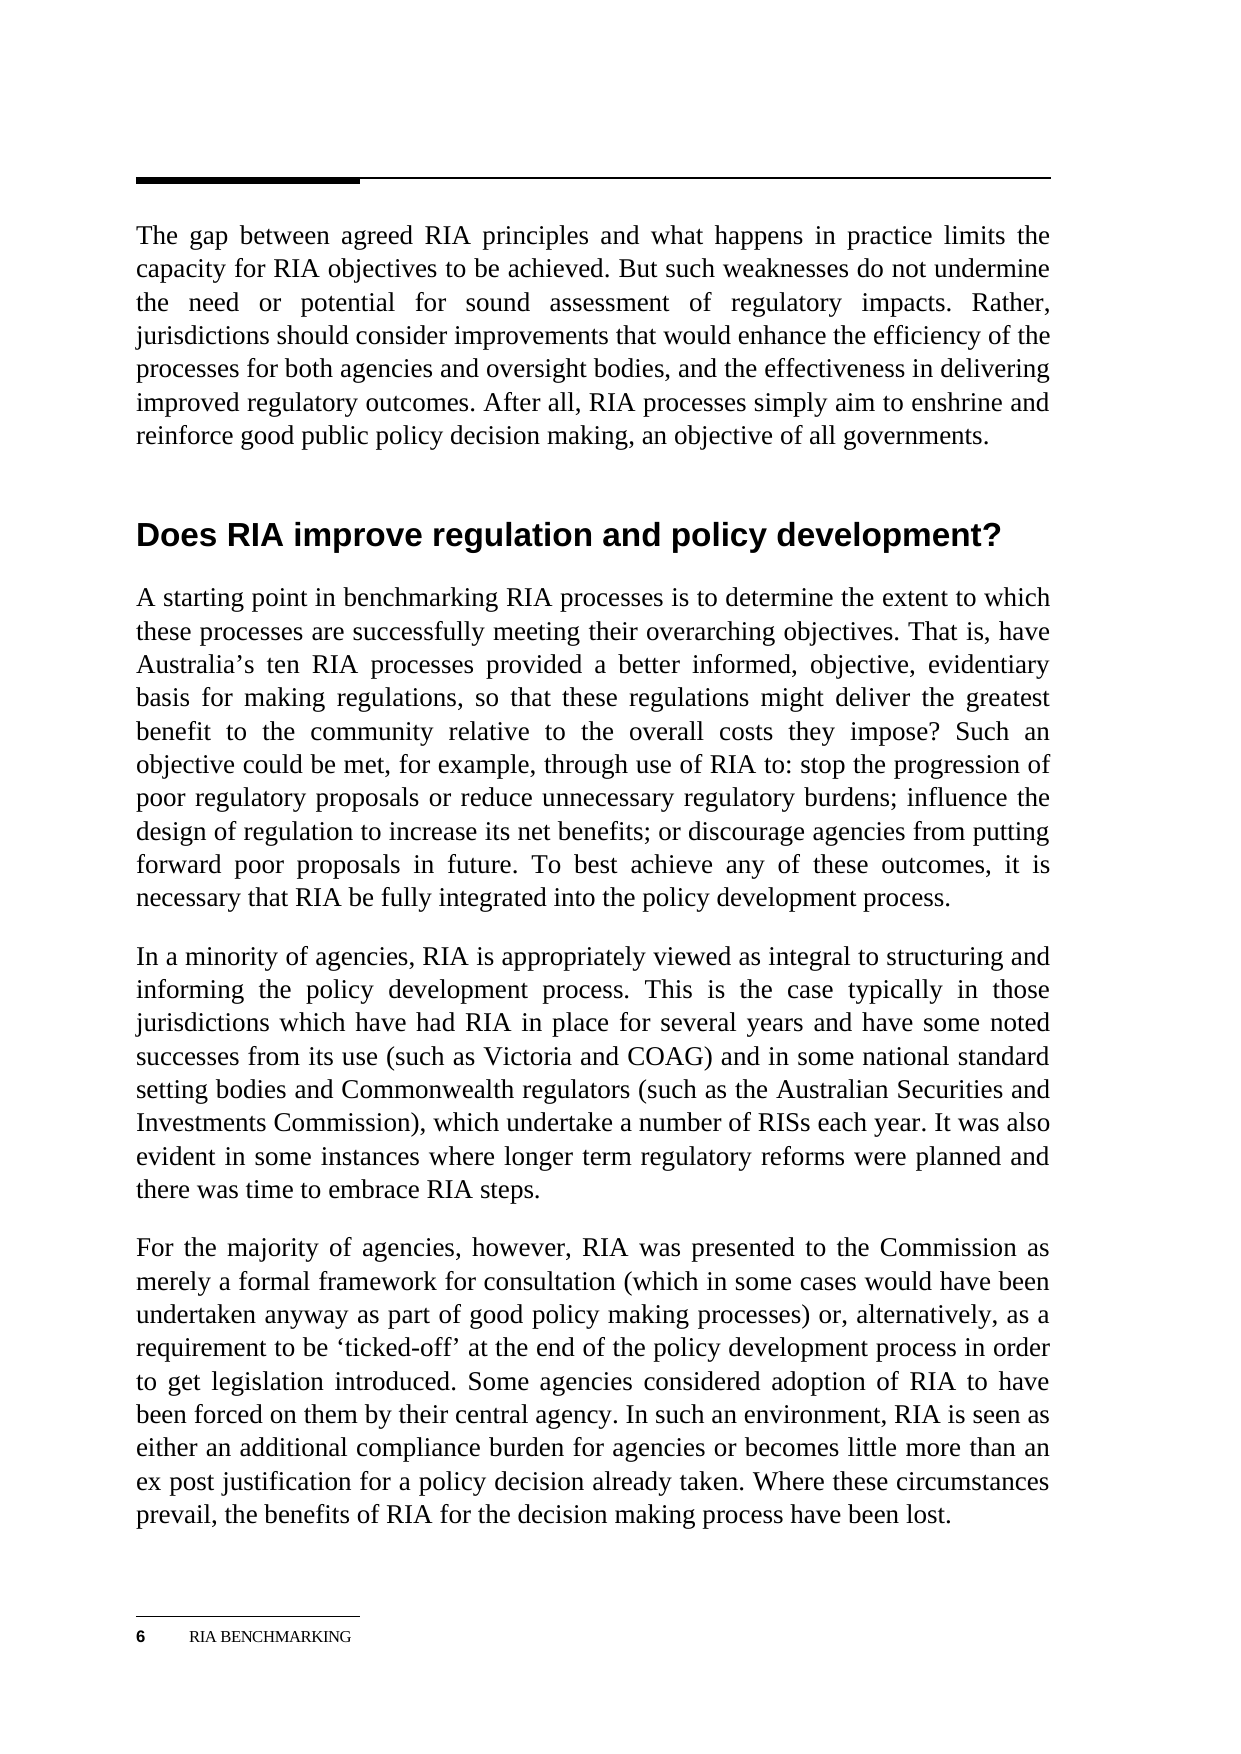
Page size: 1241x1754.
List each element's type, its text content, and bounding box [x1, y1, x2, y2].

subtitle Does RIA improve regulation and policy development? [136, 513, 1051, 554]
text In a minority of agencies, RIA is appropriately viewed as integral to structuring and informing the policy development process. This is the case typically in those jurisdictions which have had RIA in place for several years and have some noted successes from its use (such as Victoria and COAG) and in some national standard setting bodies and Commonwealth regulators (such as the Australian Securities and Investments Commission), which undertake a number of RISs each year. It was also evident in some instances where longer term regulatory reforms were planned and there was time to embrace RIA steps. [136, 938, 1051, 1204]
text For the majority of agencies, however, RIA was presented to the Commission as merely a formal framework for consultation (which in some cases would have been undertaken anyway as part of good policy making processes) or, alternatively, as a requirement to be ‘ticked-off’ at the end of the policy development process in order to get legislation introduced. Some agencies considered adoption of RIA to have been forced on them by their central agency. In such an environment, RIA is seen as either an additional compliance burden for agencies or becomes little more than an ex post justification for a policy decision already taken. Where these circumstances prevail, the benefits of RIA for the decision making process have been lost. [136, 1229, 1051, 1529]
text A starting point in benchmarking RIA processes is to determine the extent to which these processes are successfully meeting their overarching objectives. That is, have Australia’s ten RIA processes provided a better informed, objective, evidentiary basis for making regulations, so that these regulations might deliver the greatest benefit to the community relative to the overall costs they impose? Such an objective could be met, for example, through use of RIA to: stop the progression of poor regulatory proposals or reduce unnecessary regulatory burdens; influence the design of regulation to increase its net benefits; or discourage agencies from putting forward poor proposals in future. To best achieve any of these outcomes, it is necessary that RIA be fully integrated into the policy development process. [136, 579, 1051, 913]
text The gap between agreed RIA principles and what happens in practice limits the capacity for RIA objectives to be achieved. But such weaknesses do not undermine the need or potential for sound assessment of regulatory impacts. Rather, jurisdictions should consider improvements that would enhance the efficiency of the processes for both agencies and oversight bodies, and the effectiveness in delivering improved regulatory outcomes. After all, RIA processes simply aim to enshrine and reinforce good public policy decision making, an objective of all governments. [136, 217, 1051, 450]
